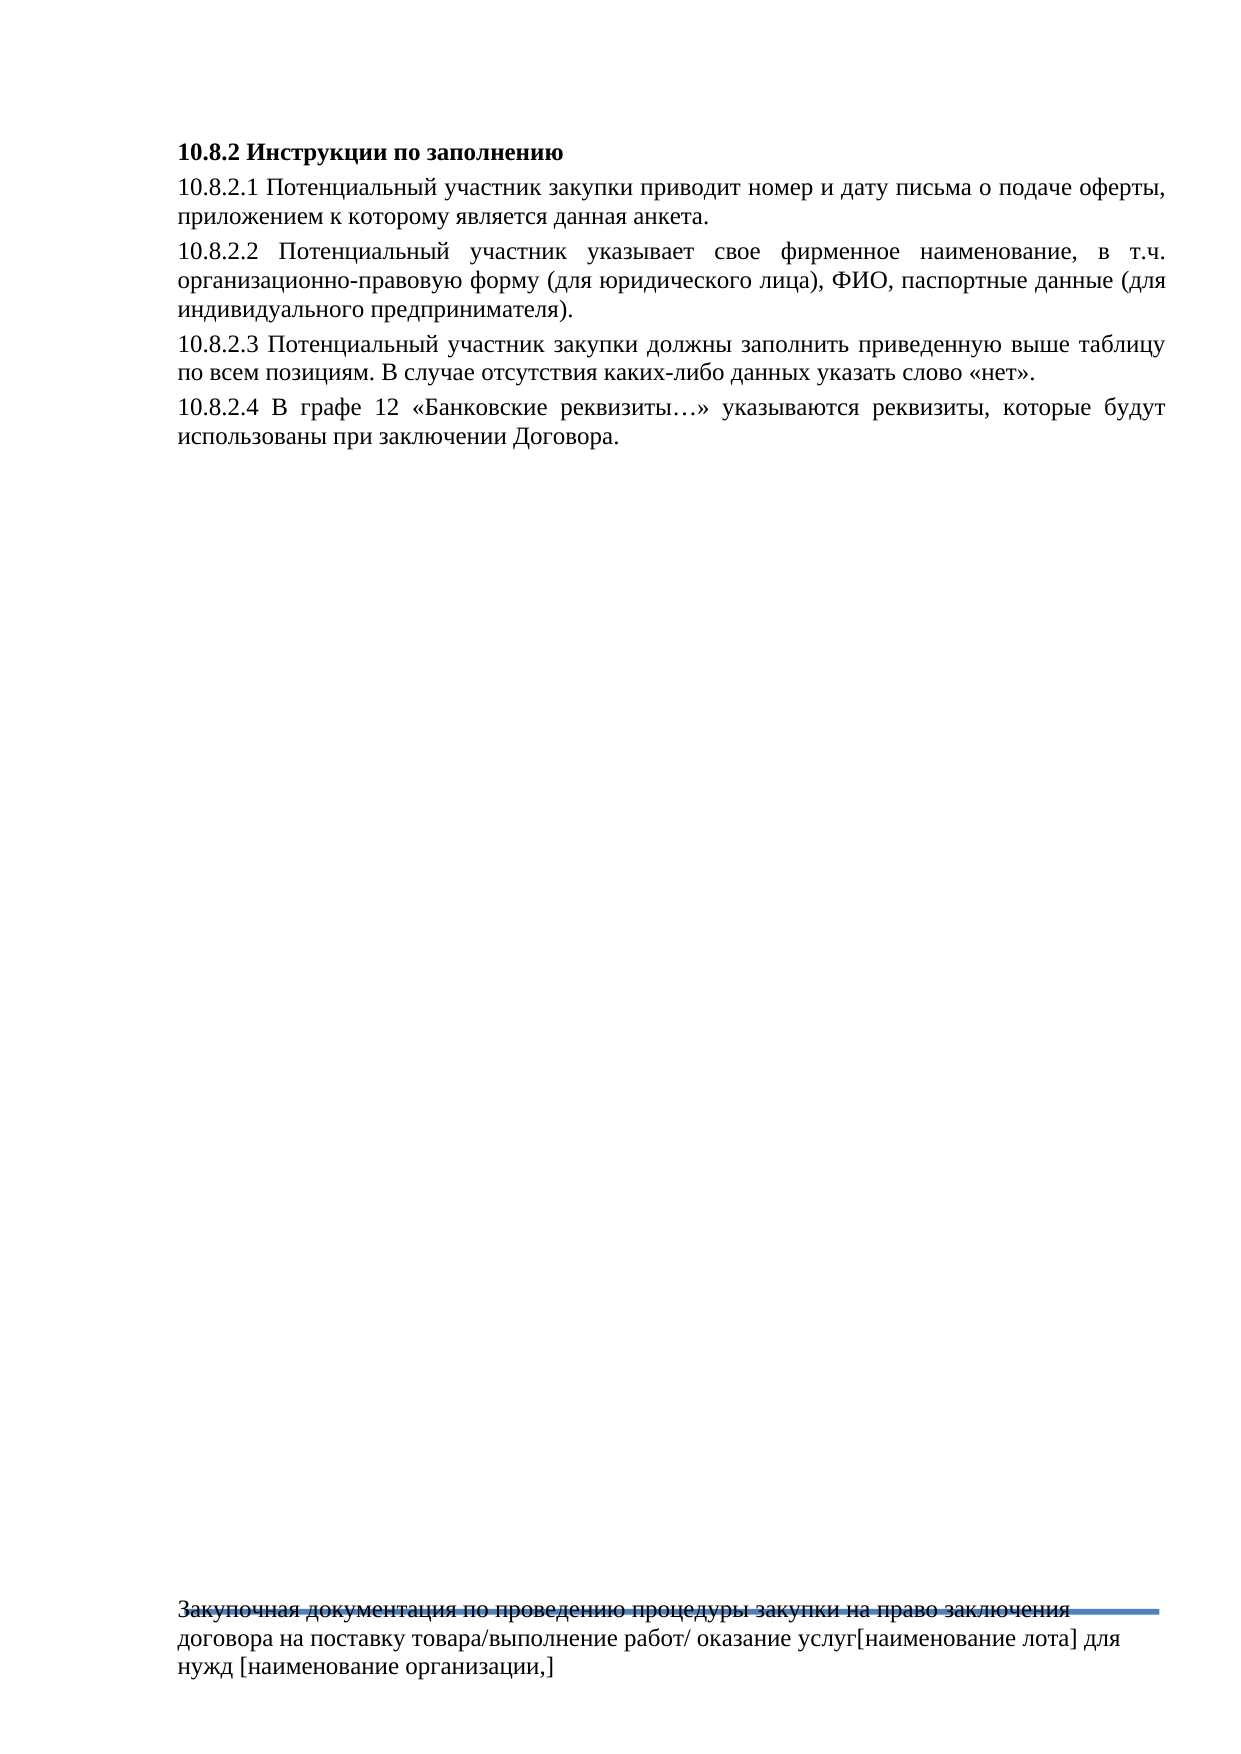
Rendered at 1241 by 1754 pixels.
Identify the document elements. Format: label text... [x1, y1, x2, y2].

text 10.8.2.2 Потенциальный участник указывает свое фирменное наименование, в т.ч. организационно-правовую форму (для юридического лица), ФИО, паспортные данные (для индивидуального предпринимателя). [177, 236, 1167, 322]
text 10.8.2.3 Потенциальный участник закупки должны заполнить приведенную выше таблицу по всем позициям. В случае отсутствия каких-либо данных указать слово «нет». [177, 329, 1167, 386]
text 10.8.2.1 Потенциальный участник закупки приводит номер и дату письма о подаче оферты, приложением к которому является данная анкета. [177, 172, 1167, 230]
text 10.8.2 Инструкции по заполнению [177, 137, 1167, 166]
text 10.8.2.4 В графе 12 «Банковские реквизиты…» указываются реквизиты, которые будут использованы при заключении Договора. [177, 392, 1167, 450]
